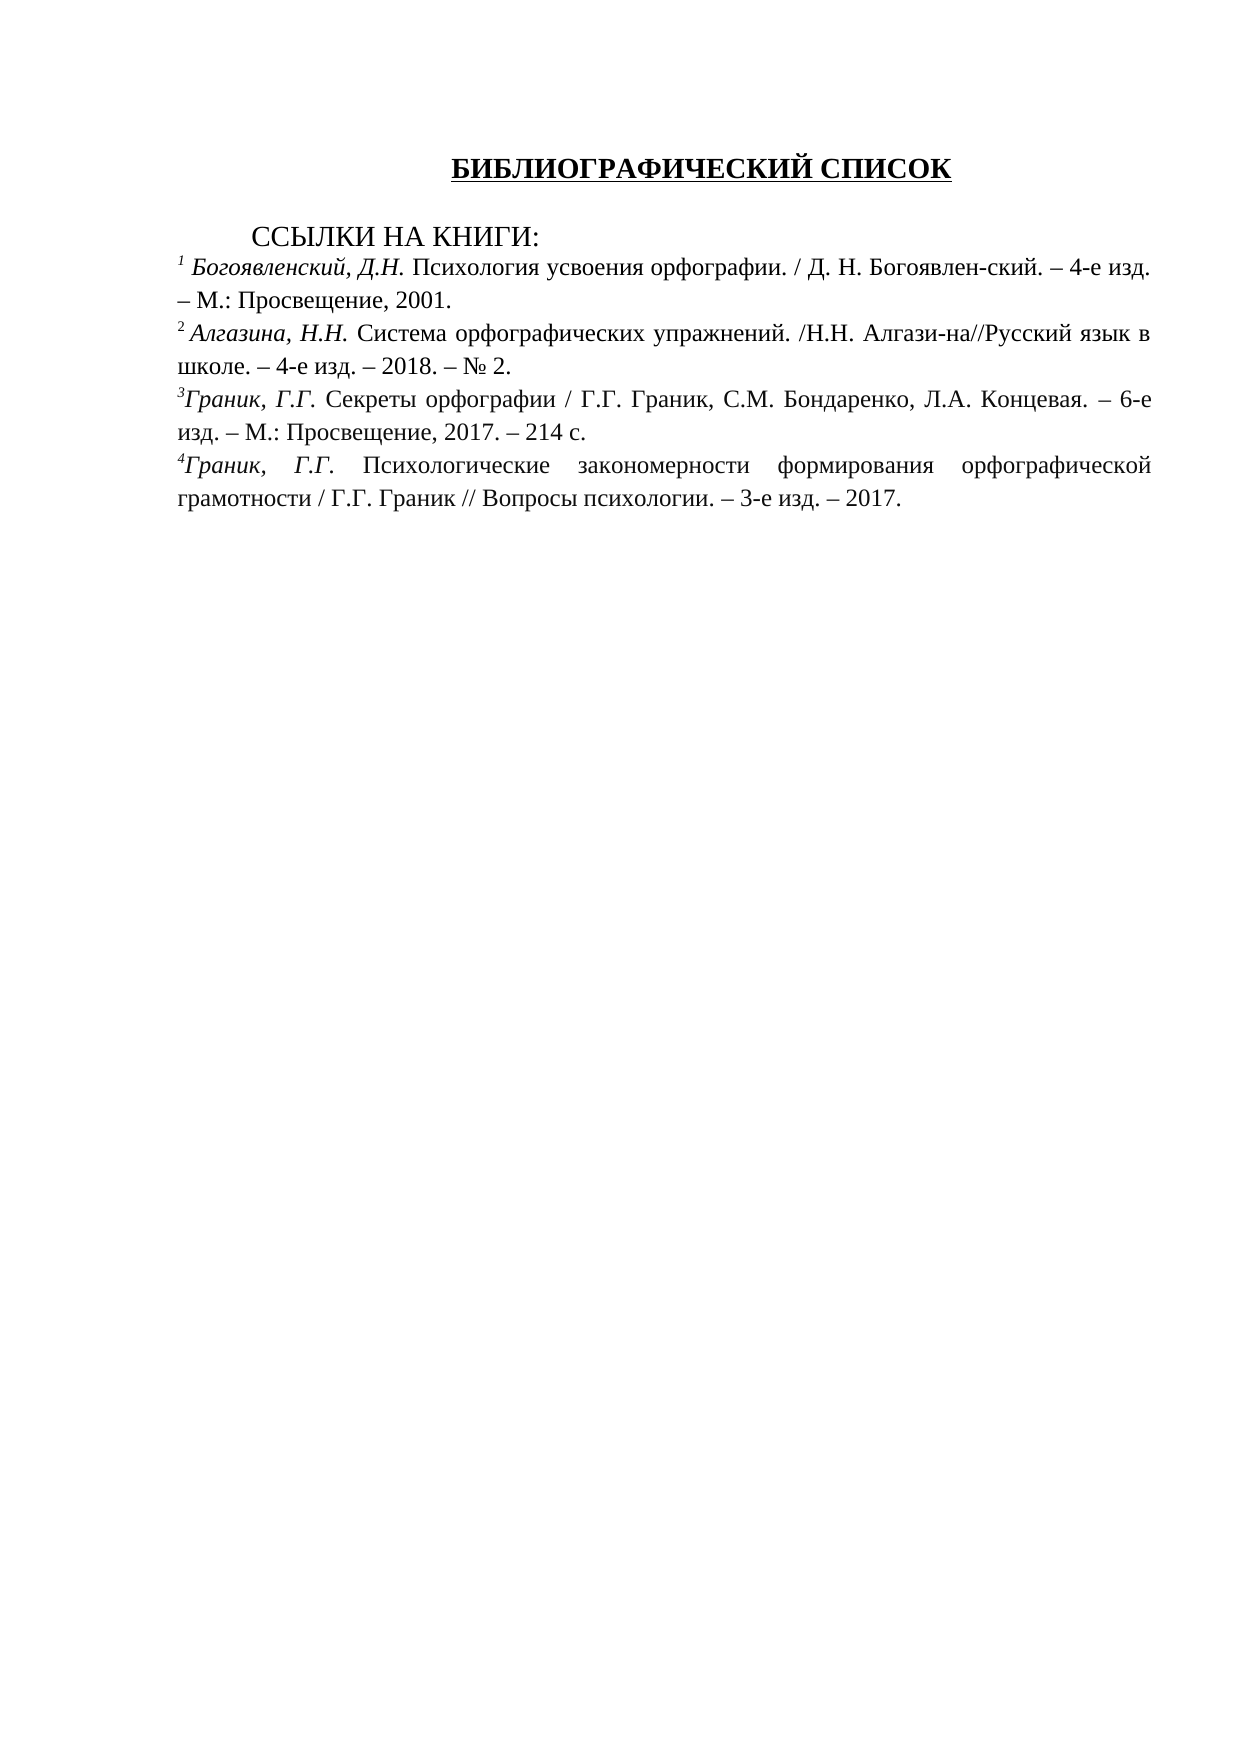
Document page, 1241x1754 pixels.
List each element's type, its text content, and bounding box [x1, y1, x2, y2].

text 1 Богоявленский, Д.Н. Психология усвоения орфографии. / Д. Н. Богоявлен-ский. – 4-е изд. – М.: Просвещение, 2001. [177, 252, 1152, 314]
text ССЫЛКИ НА КНИГИ: [177, 219, 1152, 252]
text 4Граник, Г.Г. Психологические закономерности формирования орфографической грамотности / Г.Г. Граник // Вопросы психологии. – 3-е изд. – 2017. [177, 450, 1152, 512]
text 3Граник, Г.Г. Секреты орфографии / Г.Г. Граник, С.М. Бондаренко, Л.А. Концевая. – 6-е изд. – М.: Просвещение, 2017. – 214 с. [177, 384, 1152, 446]
text 2 Алгазина, Н.Н. Система орфографических упражнений. /Н.Н. Алгази-на//Русский язык в школе. – 4-е изд. – 2018. – № 2. [177, 318, 1152, 380]
text БИБЛИОГРАФИЧЕСКИЙ СПИСОК [177, 152, 1152, 185]
